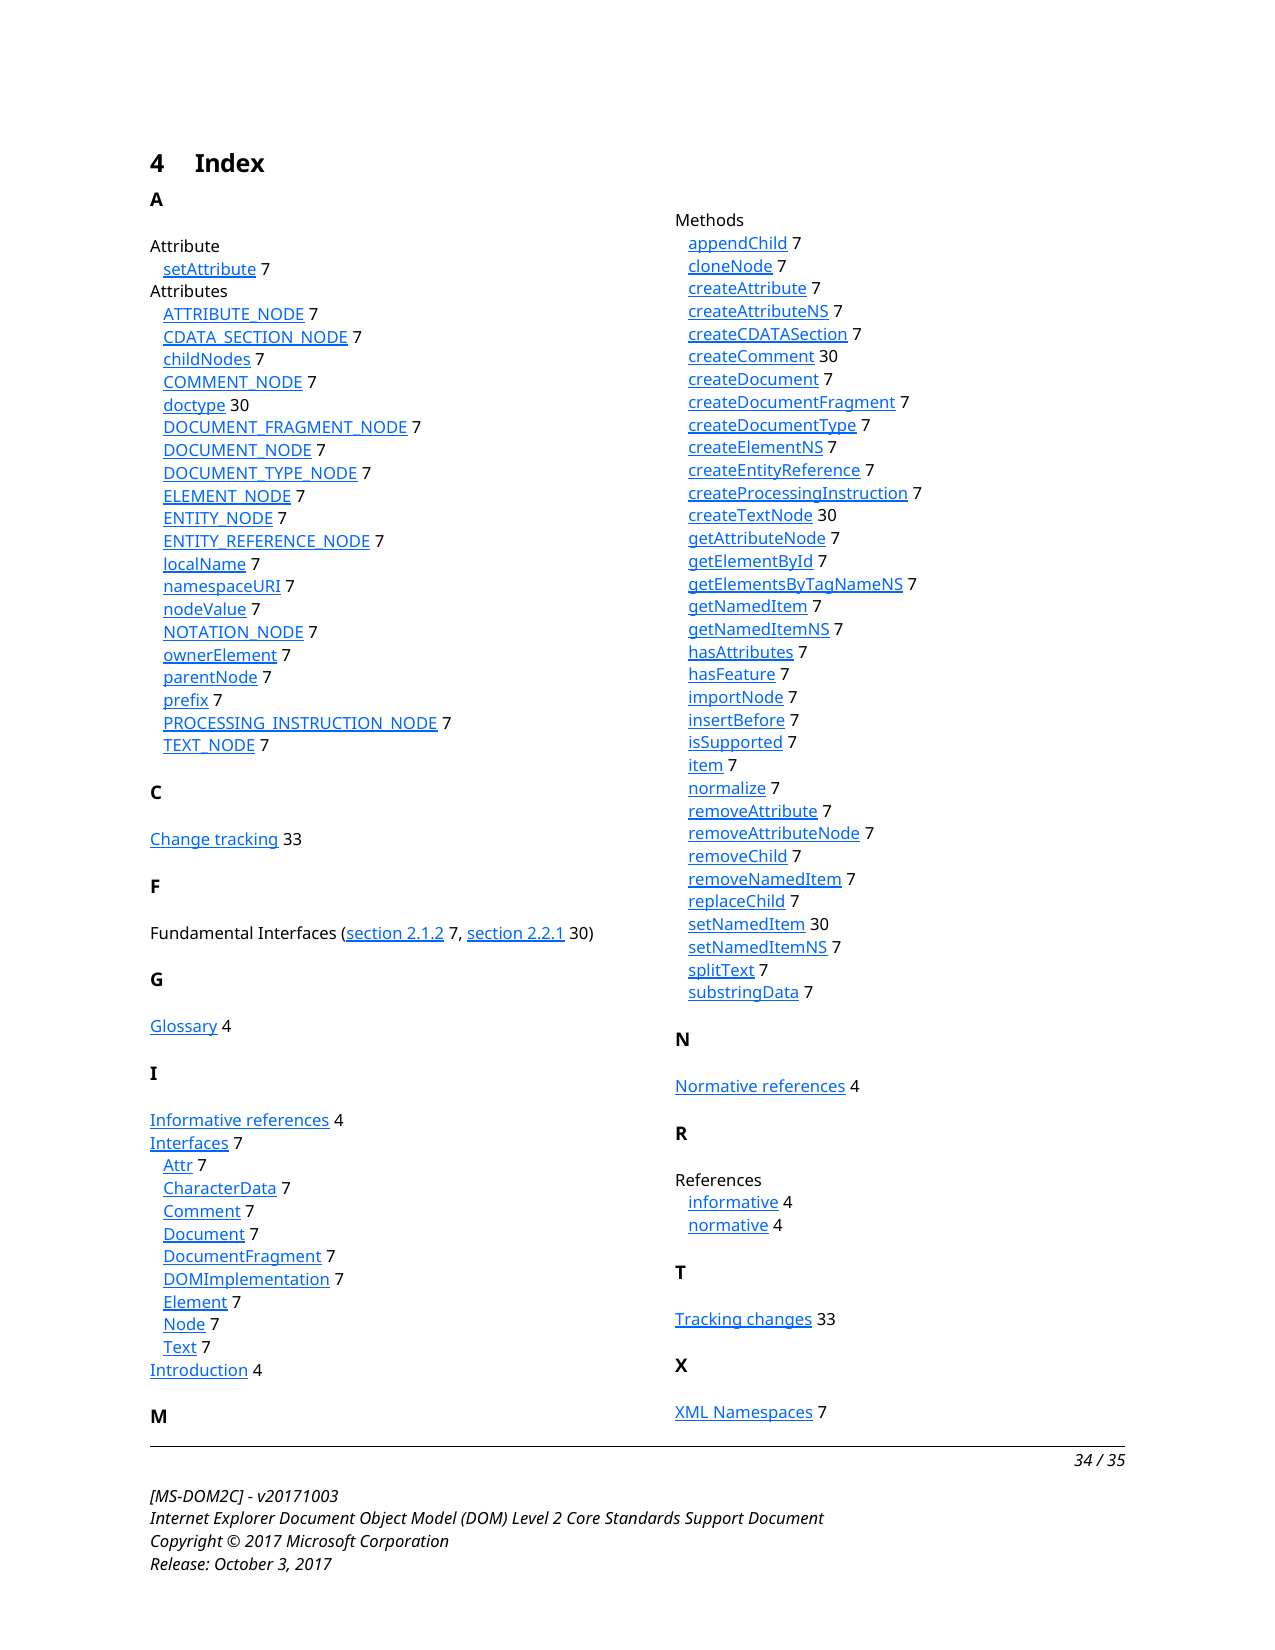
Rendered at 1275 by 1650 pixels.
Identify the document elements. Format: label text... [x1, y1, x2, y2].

text item 7 [675, 754, 1125, 777]
text NOTATION_NODE 7 [150, 620, 600, 643]
text Attr 7 [150, 1154, 600, 1177]
text R [675, 1120, 1125, 1146]
text prefix 7 [150, 688, 600, 711]
text createCDATASection 7 [675, 322, 1125, 345]
text Element 7 [150, 1290, 600, 1313]
text X [675, 1353, 1125, 1378]
text createProcessingInstruction 7 [675, 481, 1125, 504]
text nodeValue 7 [150, 598, 600, 620]
text namespaceURI 7 [150, 575, 600, 598]
text Methods [675, 209, 1125, 232]
text getAttributeNode 7 [675, 527, 1125, 549]
text appendChild 7 [675, 232, 1125, 254]
text DOMImplementation 7 [150, 1267, 600, 1290]
text createDocument 7 [675, 368, 1125, 391]
text removeAttributeNode 7 [675, 822, 1125, 845]
text Informative references 4 [150, 1108, 600, 1131]
text Tracking changes 32 [675, 1307, 1125, 1330]
text DOCUMENT_FRAGMENT_NODE 7 [150, 416, 600, 439]
text setNamedItemNS 7 [675, 936, 1125, 958]
text Document 7 [150, 1222, 600, 1245]
text createDocumentType 7 [675, 413, 1125, 436]
text isSupported 7 [675, 731, 1125, 754]
text Introduction 4 [150, 1358, 600, 1381]
text DOCUMENT_TYPE_NODE 7 [150, 461, 600, 484]
text removeNamedItem 7 [675, 867, 1125, 890]
text createEntityReference 7 [675, 459, 1125, 481]
text substringData 7 [675, 981, 1125, 1004]
text hasAttributes 7 [675, 640, 1125, 663]
text setNamedItem 29 [675, 913, 1125, 936]
text TEXT_NODE 7 [150, 734, 600, 757]
text Fundamental Interfaces (section 2.1.2 7, section 2.2.1 29) [150, 921, 600, 944]
text replaceChild 7 [675, 890, 1125, 913]
text createTextNode 29 [675, 504, 1125, 527]
text parentNode 7 [150, 666, 600, 688]
text Comment 7 [150, 1199, 600, 1222]
text informative 4 [675, 1191, 1125, 1214]
text doctype 29 [150, 393, 600, 416]
text localName 7 [150, 552, 600, 575]
text ownerElement 7 [150, 643, 600, 666]
text C [150, 779, 600, 805]
text Text 7 [150, 1336, 600, 1358]
text getNamedItemNS 7 [675, 618, 1125, 640]
text G [150, 967, 600, 992]
text createAttribute 7 [675, 277, 1125, 300]
text hasFeature 7 [675, 663, 1125, 686]
text ENTITY_NODE 7 [150, 507, 600, 529]
text Attributes [150, 280, 600, 302]
text normalize 7 [675, 777, 1125, 799]
text A [150, 186, 600, 212]
text CharacterData 7 [150, 1177, 600, 1199]
text removeAttribute 7 [675, 799, 1125, 822]
text importNode 7 [675, 686, 1125, 708]
text COMMENT_NODE 7 [150, 371, 600, 393]
text removeChild 7 [675, 845, 1125, 867]
text I [150, 1060, 600, 1086]
text CDATA_SECTION_NODE 7 [150, 325, 600, 348]
text insertBefore 7 [675, 708, 1125, 731]
text Interfaces 7 [150, 1131, 600, 1154]
text Glossary 4 [150, 1015, 600, 1038]
text N [675, 1026, 1125, 1052]
text setAttribute 7 [150, 257, 600, 280]
text ELEMENT_NODE 7 [150, 484, 600, 507]
text getElementsByTagNameNS 7 [675, 572, 1125, 595]
text getNamedItem 7 [675, 595, 1125, 618]
text cloneNode 7 [675, 254, 1125, 277]
text createComment 29 [675, 345, 1125, 368]
text ENTITY_REFERENCE_NODE 7 [150, 529, 600, 552]
text F [150, 873, 600, 898]
text References [675, 1168, 1125, 1191]
text createAttributeNS 7 [675, 300, 1125, 322]
text XML Namespaces 7 [675, 1401, 1125, 1424]
text DocumentFragment 7 [150, 1245, 600, 1267]
text splitText 7 [675, 958, 1125, 981]
text Attribute [150, 234, 600, 257]
text DOCUMENT_NODE 7 [150, 439, 600, 461]
text Change tracking 32 [150, 828, 600, 850]
text PROCESSING_INSTRUCTION_NODE 7 [150, 711, 600, 734]
text Normative references 4 [675, 1074, 1125, 1097]
text normative 4 [675, 1214, 1125, 1236]
text getElementById 7 [675, 549, 1125, 572]
subtitle Index [150, 146, 1125, 180]
text M [150, 1404, 600, 1429]
text T [675, 1259, 1125, 1284]
text ATTRIBUTE_NODE 7 [150, 302, 600, 325]
text createElementNS 7 [675, 436, 1125, 459]
text childNodes 7 [150, 348, 600, 371]
text Node 7 [150, 1313, 600, 1336]
text createDocumentFragment 7 [675, 391, 1125, 413]
